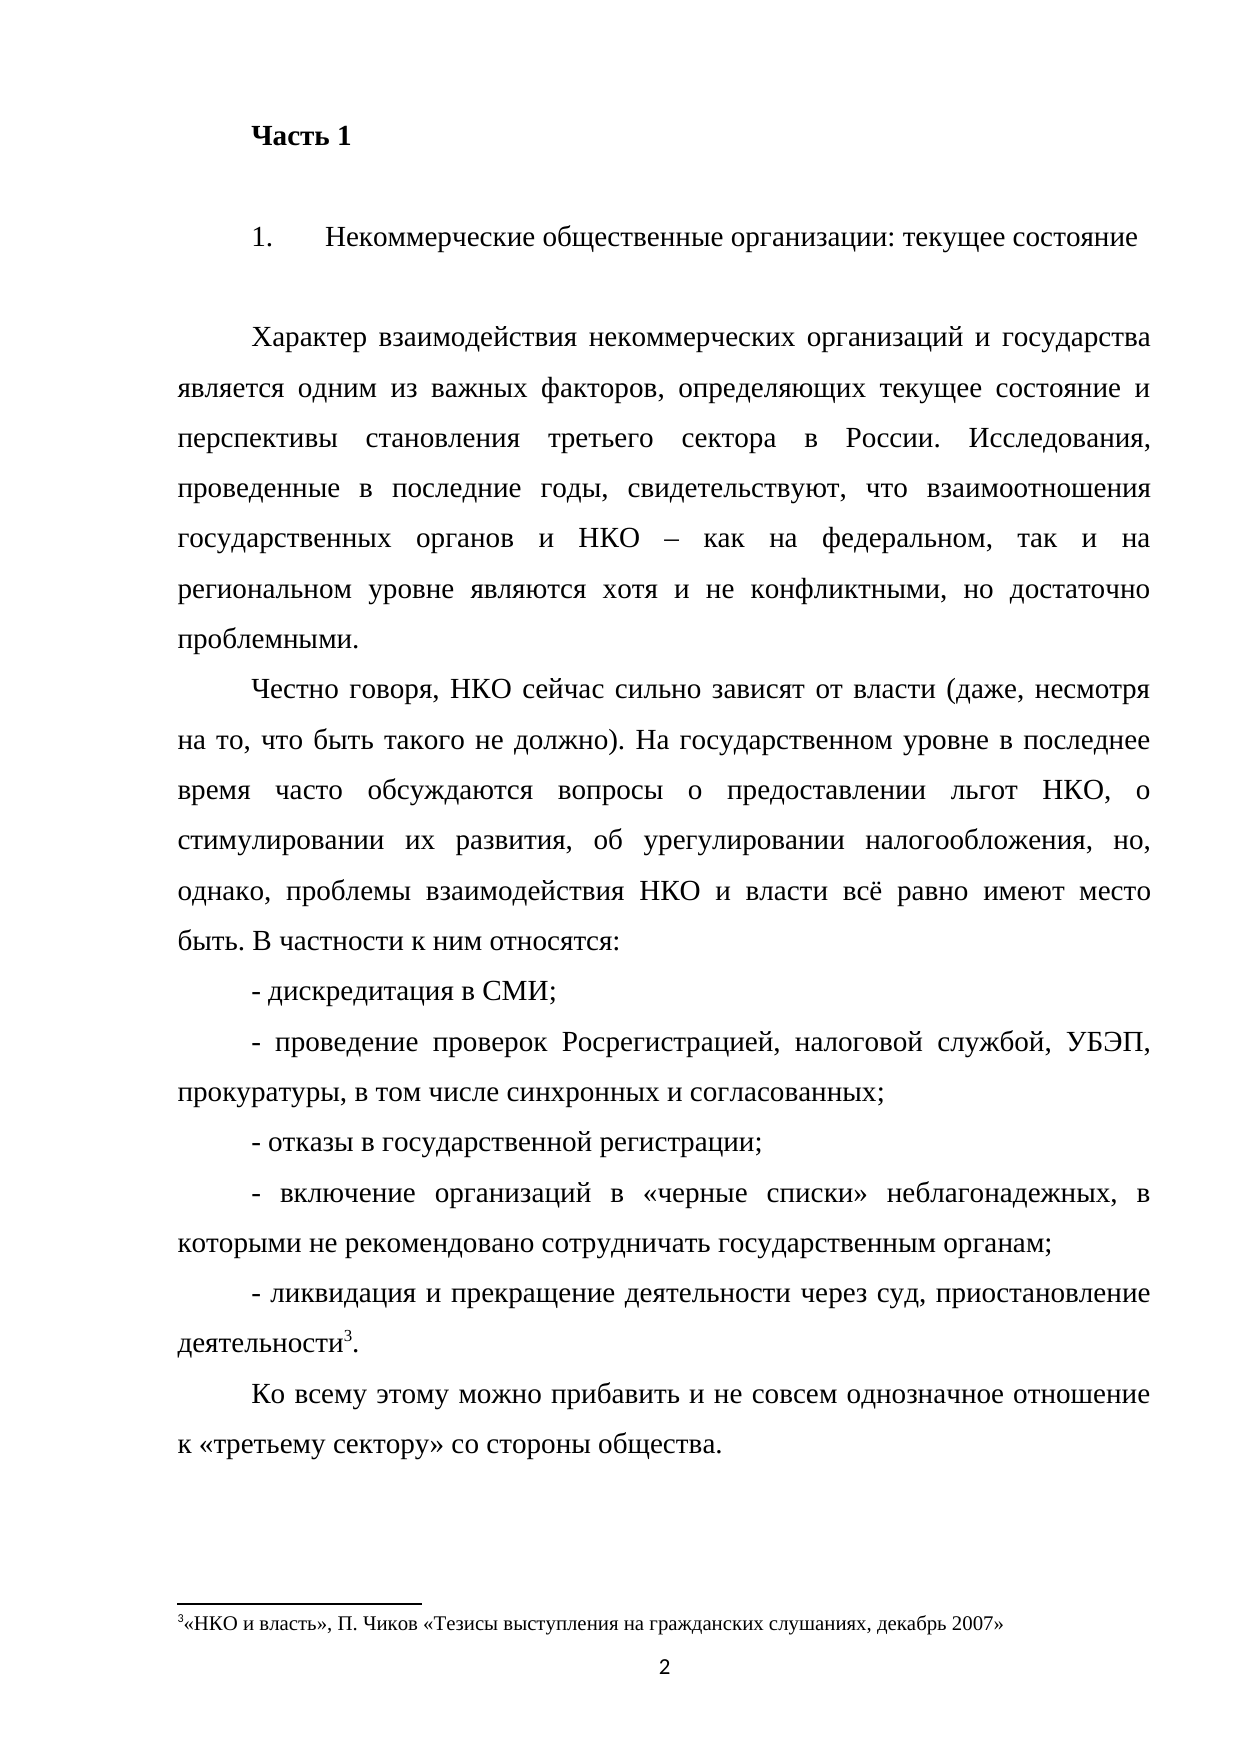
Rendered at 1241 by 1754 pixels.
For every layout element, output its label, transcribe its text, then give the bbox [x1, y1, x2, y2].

text - включение организаций в «черные списки» неблагонадежных, в которыми не рекомендовано сотрудничать государственным органам; [177, 1175, 1152, 1258]
text Характер взаимодействия некоммерческих организаций и государства является одним из важных факторов, определяющих текущее состояние и перспективы становления третьего сектора в России. Исследования, проведенные в последние годы, свидетельствуют, что взаимоотношения государственных органов и НКО – как на федеральном, так и на региональном уровне являются хотя и не конфликтными, но достаточно проблемными. [177, 319, 1152, 655]
list Некоммерческие общественные организации: текущее состояние [177, 219, 1152, 252]
text - отказы в государственной регистрации; [177, 1124, 1152, 1158]
text - проведение проверок Росрегистрацией, налоговой службой, УБЭП, прокуратуры, в том числе синхронных и согласованных; [177, 1024, 1152, 1108]
text Ко всему этому можно прибавить и не совсем однозначное отношение к «третьему сектору» со стороны общества. [177, 1376, 1152, 1460]
text - ликвидация и прекращение деятельности через суд, приостановление деятельности. [177, 1275, 1152, 1359]
text Часть 1 [177, 118, 1152, 152]
text Честно говоря, НКО сейчас сильно зависят от власти (даже, несмотря на то, что быть такого не должно). На государственном уровне в последнее время часто обсуждаются вопросы о предоставлении льгот НКО, о стимулировании их развития, об урегулировании налогообложения, но, однако, проблемы взаимодействия НКО и власти всё равно имеют место быть. В частности к ним относятся: [177, 672, 1152, 957]
text - дискредитация в СМИ; [177, 973, 1152, 1007]
